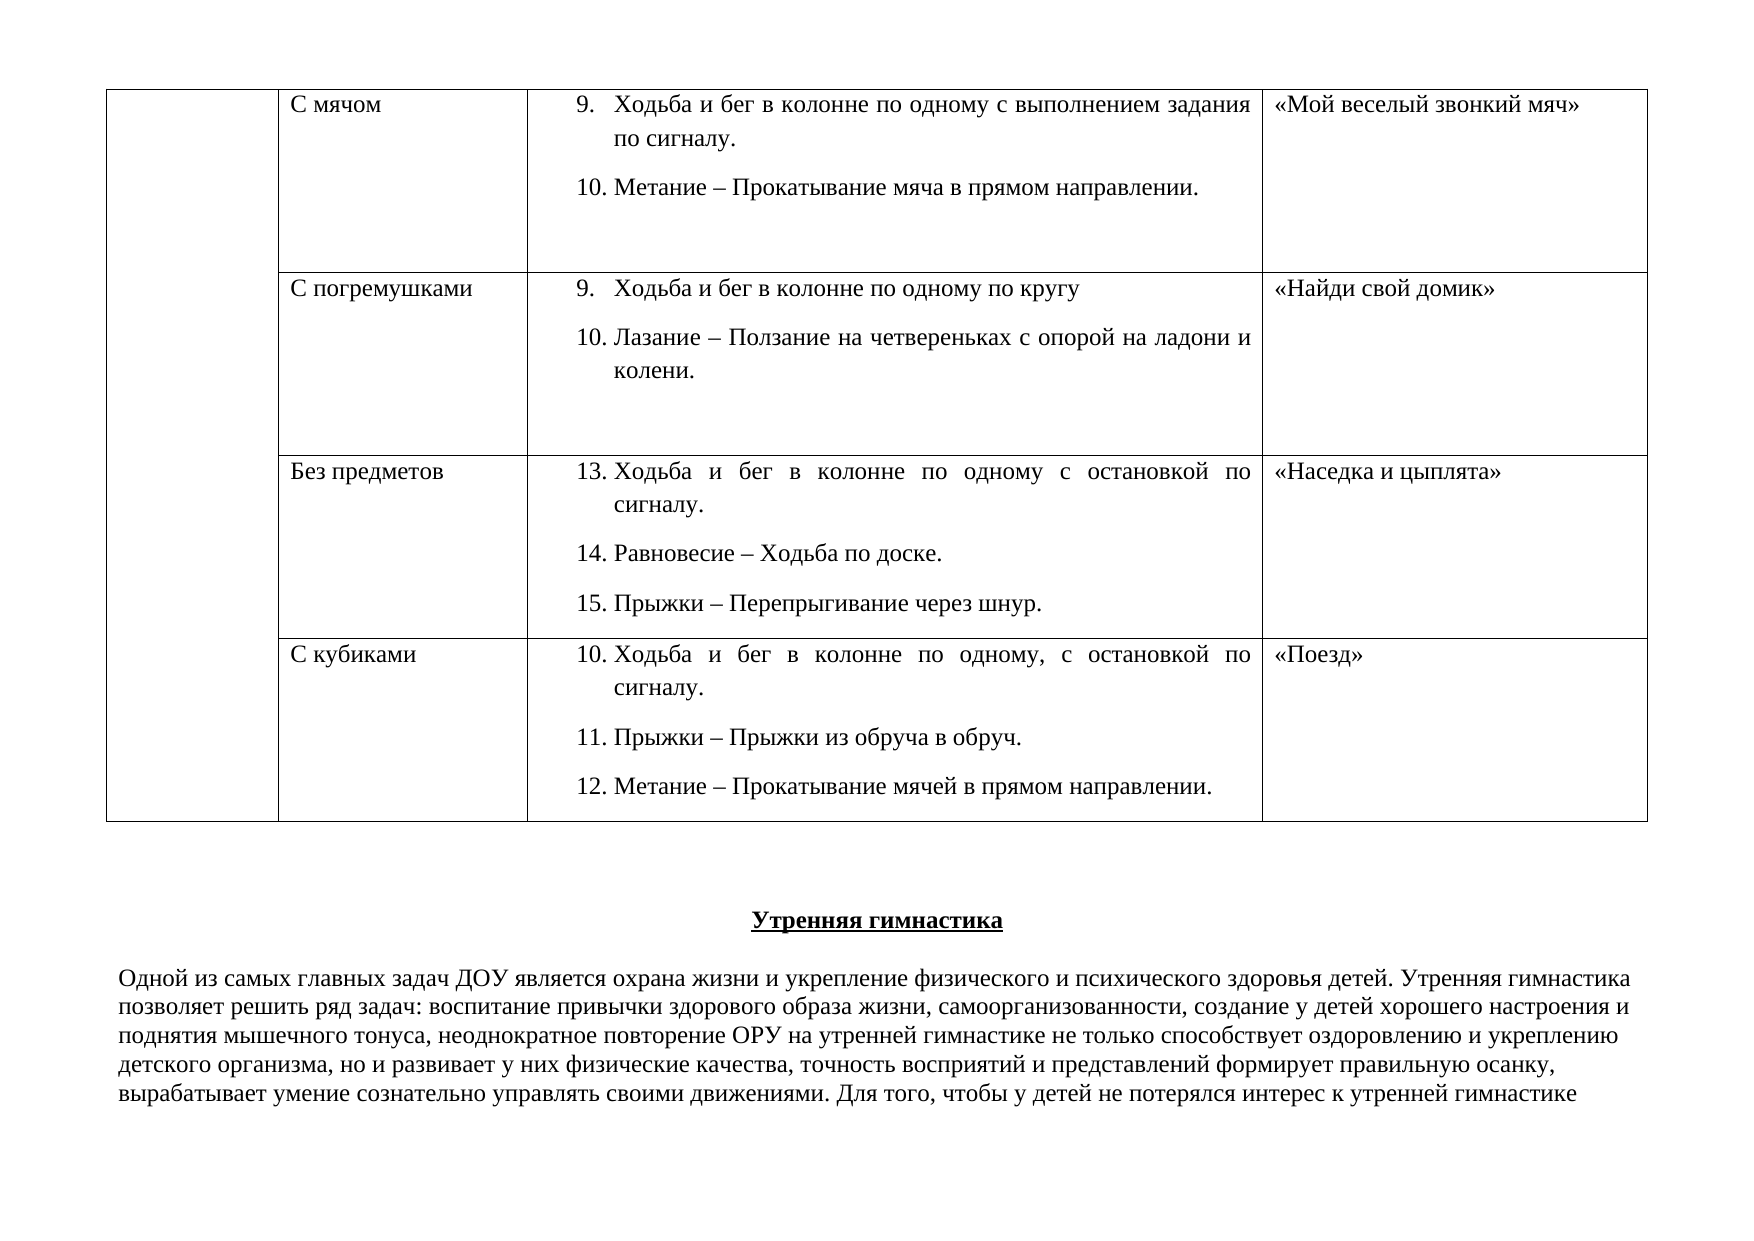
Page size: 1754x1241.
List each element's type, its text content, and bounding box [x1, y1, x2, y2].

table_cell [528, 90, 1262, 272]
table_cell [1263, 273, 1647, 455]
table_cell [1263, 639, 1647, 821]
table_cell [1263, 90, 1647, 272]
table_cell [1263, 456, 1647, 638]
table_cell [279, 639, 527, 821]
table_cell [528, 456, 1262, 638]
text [118, 963, 1636, 1106]
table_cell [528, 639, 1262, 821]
subtitle Утренняя гимнастика [118, 905, 1636, 934]
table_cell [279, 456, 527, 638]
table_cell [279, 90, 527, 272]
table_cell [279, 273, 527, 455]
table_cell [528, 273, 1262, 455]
